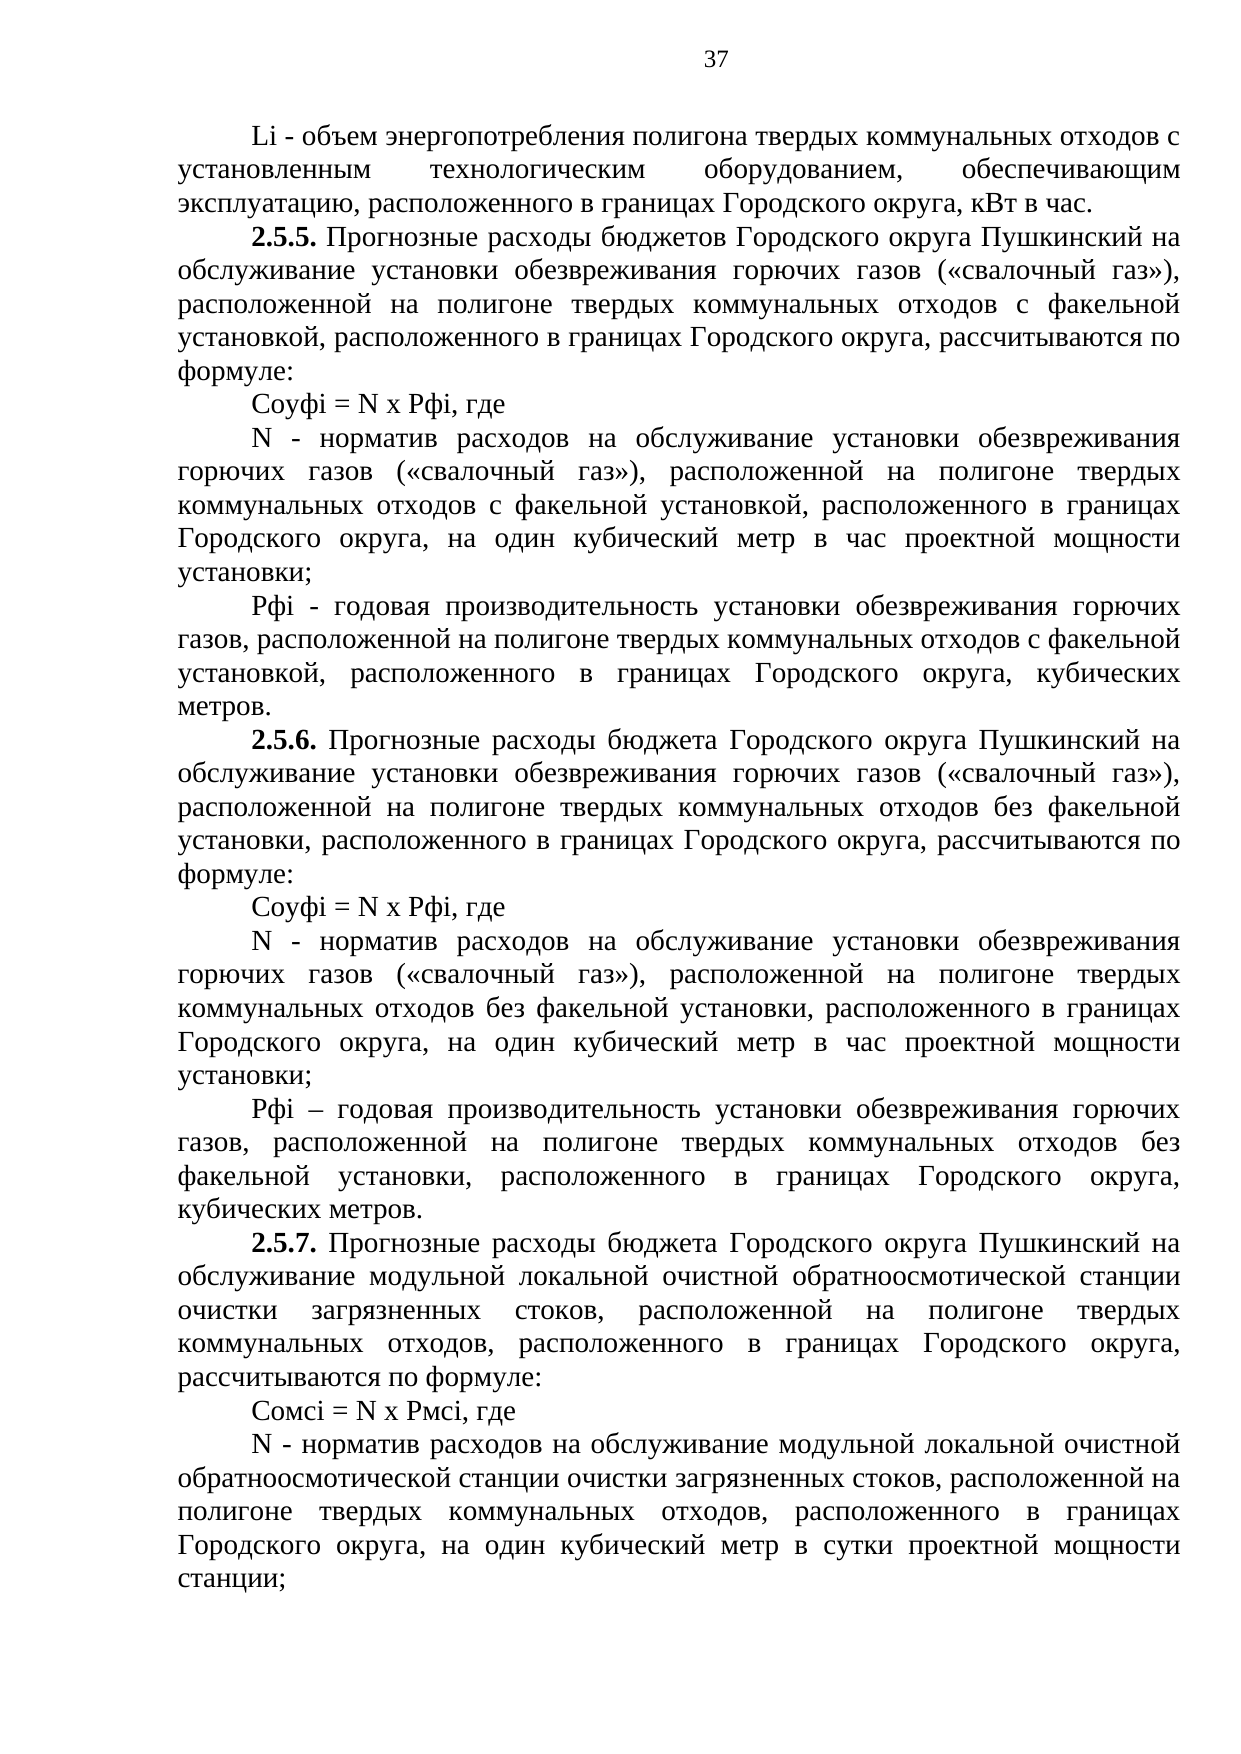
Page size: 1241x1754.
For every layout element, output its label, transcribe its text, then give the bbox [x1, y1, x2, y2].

text N - норматив расходов на обслуживание установки обезвреживания горючих газов («свалочный газ»), расположенной на полигоне твердых коммунальных отходов с факельной установкой, расположенного в границах Городского округа, на один кубический метр в час проектной мощности установки; [177, 420, 1181, 588]
text 2.5.7. Прогнозные расходы бюджета Городского округа Пушкинский на обслуживание модульной локальной очистной обратноосмотической станции очистки загрязненных стоков, расположенной на полигоне твердых коммунальных отходов, расположенного в границах Городского округа, рассчитываются по формуле: [177, 1225, 1181, 1393]
text Pфi - годовая производительность установки обезвреживания горючих газов, расположенной на полигоне твердых коммунальных отходов с факельной установкой, расположенного в границах Городского округа, кубических метров. [177, 588, 1181, 722]
text Соуфi = N x Pфi, где [177, 386, 1181, 420]
text 2.5.6. Прогнозные расходы бюджета Городского округа Пушкинский на обслуживание установки обезвреживания горючих газов («свалочный газ»), расположенной на полигоне твердых коммунальных отходов без факельной установки, расположенного в границах Городского округа, рассчитываются по формуле: [177, 722, 1181, 889]
text 2.5.5. Прогнозные расходы бюджетов Городского округа Пушкинский на обслуживание установки обезвреживания горючих газов («свалочный газ»), расположенной на полигоне твердых коммунальных отходов с факельной установкой, расположенного в границах Городского округа, рассчитываются по формуле: [177, 219, 1181, 386]
text Li - объем энергопотребления полигона твердых коммунальных отходов с установленным технологическим оборудованием, обеспечивающим эксплуатацию, расположенного в границах Городского округа, кВт в час. [177, 118, 1181, 219]
text N - норматив расходов на обслуживание установки обезвреживания горючих газов («свалочный газ»), расположенной на полигоне твердых коммунальных отходов без факельной установки, расположенного в границах Городского округа, на один кубический метр в час проектной мощности установки; [177, 923, 1181, 1091]
text N - норматив расходов на обслуживание модульной локальной очистной обратноосмотической станции очистки загрязненных стоков, расположенной на полигоне твердых коммунальных отходов, расположенного в границах Городского округа, на один кубический метр в сутки проектной мощности станции; [177, 1426, 1181, 1594]
text Сомсi = N x Pмсi, где [177, 1393, 1181, 1426]
text Pфi – годовая производительность установки обезвреживания горючих газов, расположенной на полигоне твердых коммунальных отходов без факельной установки, расположенного в границах Городского округа, кубических метров. [177, 1091, 1181, 1225]
text Соуфi = N x Pфi, где [177, 889, 1181, 923]
